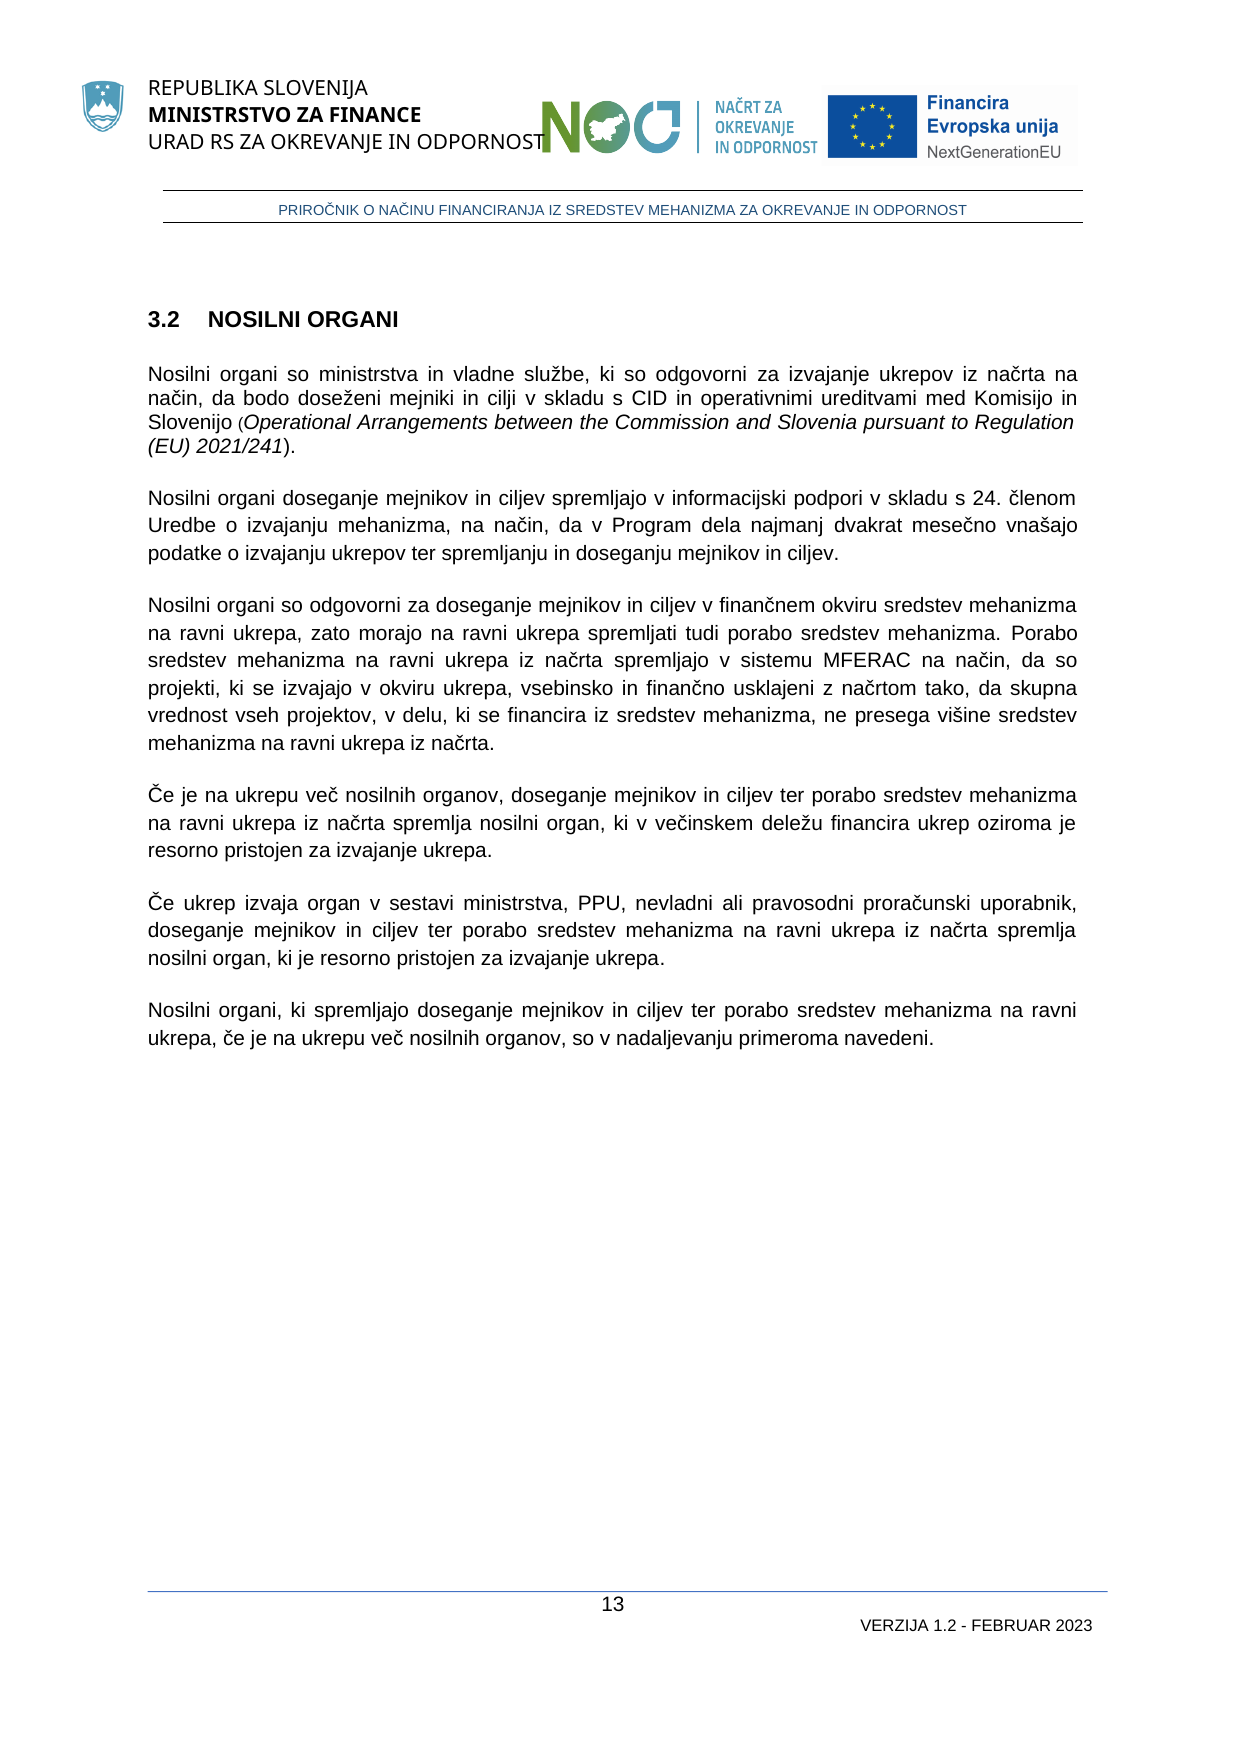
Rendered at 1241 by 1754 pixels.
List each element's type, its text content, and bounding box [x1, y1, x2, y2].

picture [76, 75, 127, 132]
picture [821, 85, 1078, 166]
subtitle NOSILNI ORGANI [148, 306, 1078, 332]
text Če ukrep izvaja organ v sestavi ministrstva, PPU, nevladni ali pravosodni proračunski uporabnik, doseganje mejnikov in ciljev ter porabo sredstev mehanizma na ravni ukrepa iz načrta spremlja nosilni organ, ki je resorno pristojen za izvajanje ukrepa. [148, 891, 1078, 969]
picture [542, 95, 818, 155]
text Nosilni organi doseganje mejnikov in ciljev spremljajo v informacijski podpori v skladu s 24. členom Uredbe o izvajanju mehanizma, na način, da v Program dela najmanj dvakrat mesečno vnašajo podatke o izvajanju ukrepov ter spremljanju in doseganju mejnikov in ciljev. [148, 486, 1078, 564]
text Nosilni organi so odgovorni za doseganje mejnikov in ciljev v finančnem okviru sredstev mehanizma na ravni ukrepa, zato morajo na ravni ukrepa spremljati tudi porabo sredstev mehanizma. Porabo sredstev mehanizma na ravni ukrepa iz načrta spremljajo v sistemu MFERAC na način, da so projekti, ki se izvajajo v okviru ukrepa, vsebinsko in finančno usklajeni z načrtom tako, da skupna vrednost vseh projektov, v delu, ki se financira iz sredstev mehanizma, ne presega višine sredstev mehanizma na ravni ukrepa iz načrta. [148, 593, 1078, 754]
text Nosilni organi, ki spremljajo doseganje mejnikov in ciljev ter porabo sredstev mehanizma na ravni ukrepa, če je na ukrepu več nosilnih organov, so v nadaljevanju primeroma navedeni. [148, 998, 1078, 1049]
text Če je na ukrepu več nosilnih organov, doseganje mejnikov in ciljev ter porabo sredstev mehanizma na ravni ukrepa iz načrta spremlja nosilni organ, ki v večinskem deležu financira ukrep oziroma je resorno pristojen za izvajanje ukrepa. [148, 783, 1078, 862]
text Nosilni organi so ministrstva in vladne službe, ki so odgovorni za izvajanje ukrepov iz načrta na način, da bodo doseženi mejniki in cilji v skladu s CID in operativnimi ureditvami med Komisijo in Slovenijo (Operational Arrangements between the Commission and Slovenia pursuant to Regulation (EU) 2021/241). [148, 362, 1078, 458]
